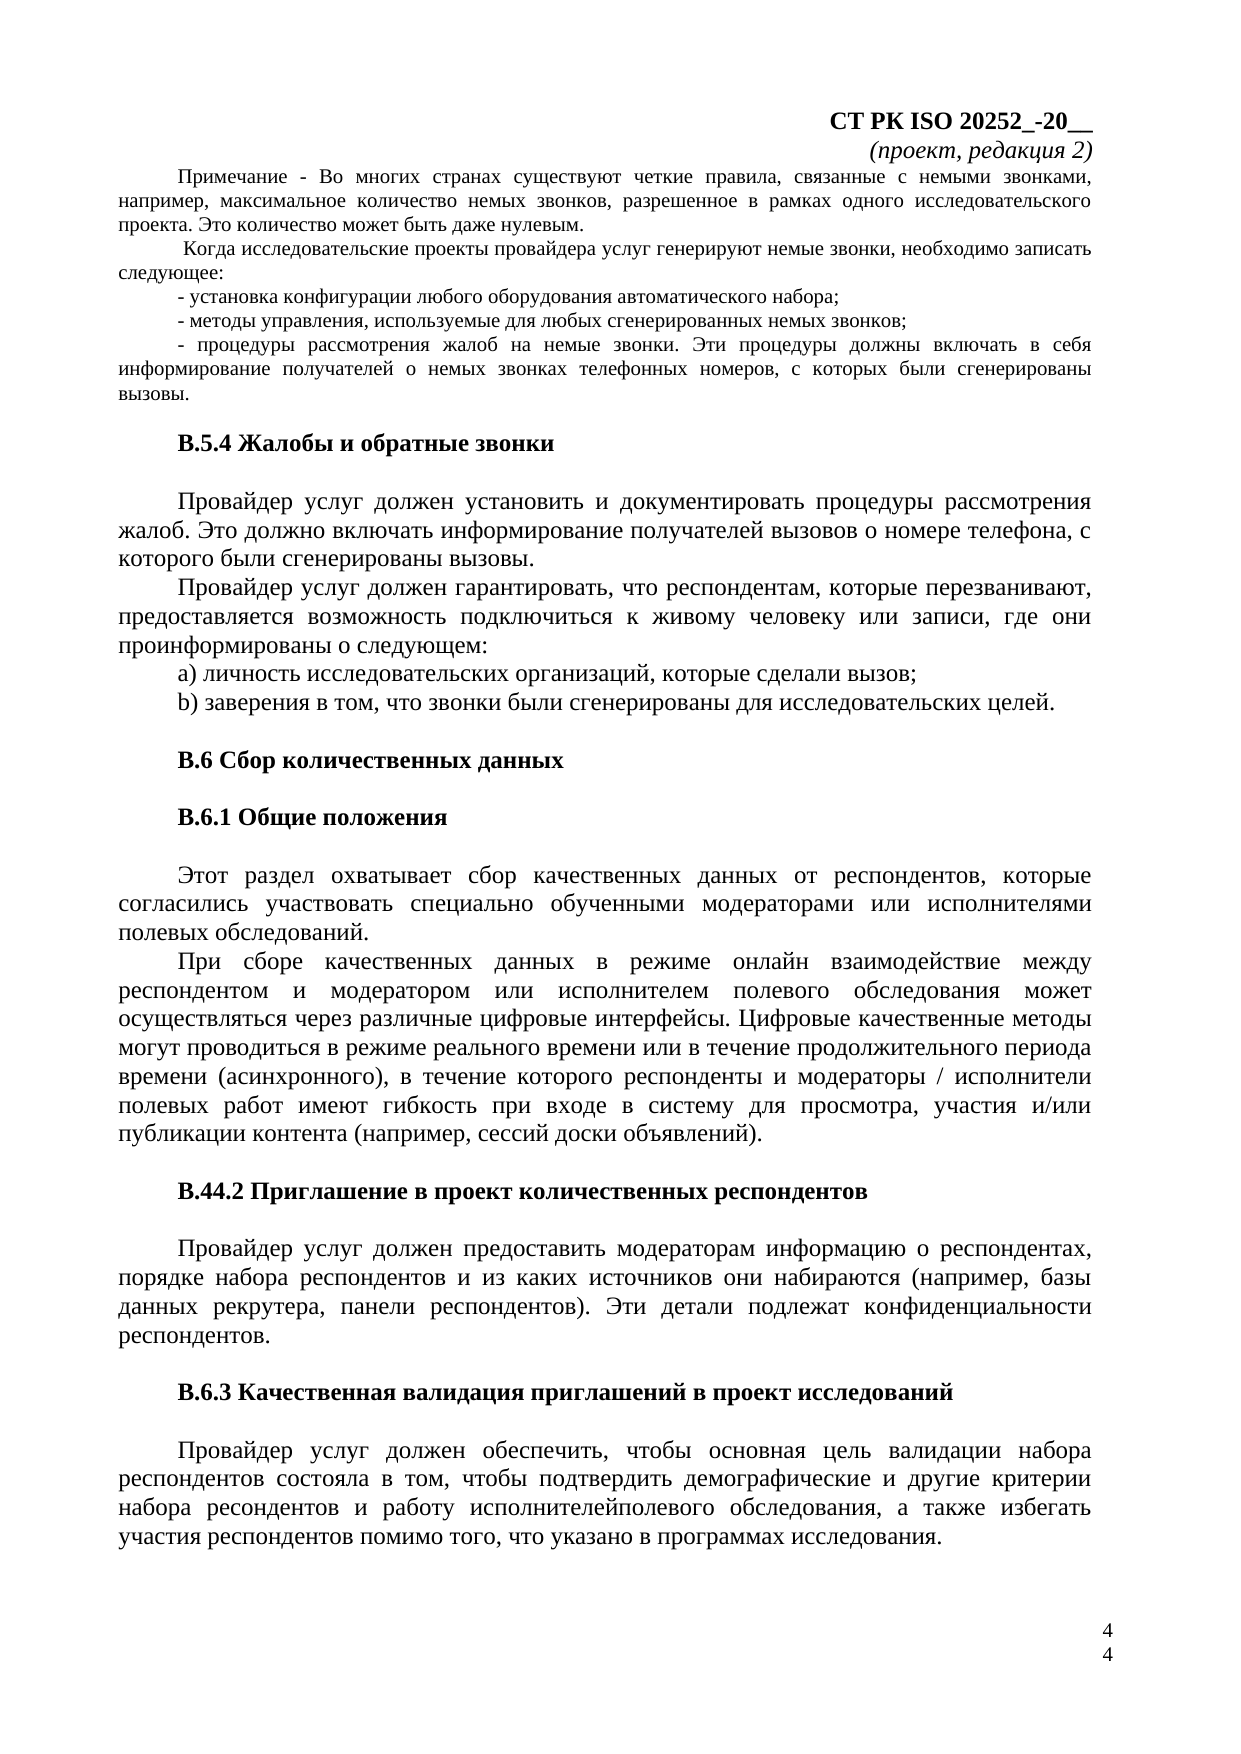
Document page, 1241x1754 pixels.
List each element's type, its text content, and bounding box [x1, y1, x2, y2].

text - процедуры рассмотрения жалоб на немые звонки. Эти процедуры должны включать в себя информирование получателей о немых звонках телефонных номеров, с которых были сгенерированы вызовы. [118, 332, 1092, 404]
text а) личность исследовательских организаций, которые сделали вызов; [118, 658, 1092, 687]
text B.6.1 Общие положения [118, 802, 1092, 831]
text B.5.4 Жалобы и обратные звонки [118, 428, 1092, 457]
text Провайдер услуг должен предоставить модераторам информацию о респондентах, порядке набора респондентов и из каких источников они набираются (например, базы данных рекрутера, панели респондентов). Эти детали подлежат конфиденциальности респондентов. [118, 1233, 1092, 1348]
text Когда исследовательские проекты провайдера услуг генерируют немые звонки, необходимо записать следующее: [118, 236, 1092, 284]
text - методы управления, используемые для любых сгенерированных немых звонков; [118, 308, 1092, 332]
text Примечание - Во многих странах существуют четкие правила, связанные с немыми звонками, например, максимальное количество немых звонков, разрешенное в рамках одного исследовательского проекта. Это количество может быть даже нулевым. [118, 164, 1092, 236]
text Провайдер услуг должен обеспечить, чтобы основная цель валидации набора респондентов состояла в том, чтобы подтвердить демографические и другие критерии набора ресондентов и работу исполнителейполевого обследования, а также избегать участия респондентов помимо того, что указано в программах исследования. [118, 1435, 1092, 1550]
text Провайдер услуг должен гарантировать, что респондентам, которые перезванивают, предоставляется возможность подключиться к живому человеку или записи, где они проинформированы о следующем: [118, 572, 1092, 658]
text Провайдер услуг должен установить и документировать процедуры рассмотрения жалоб. Это должно включать информирование получателей вызовов о номере телефона, с которого были сгенерированы вызовы. [118, 486, 1092, 572]
text Этот раздел охватывает сбор качественных данных от респондентов, которые согласились участвовать специально обученными модераторами или исполнителями полевых обследований. [118, 860, 1092, 946]
text b) заверения в том, что звонки были сгенерированы для исследовательских целей. [118, 687, 1092, 716]
text B.6.3 Качественная валидация приглашений в проект исследований [118, 1377, 1092, 1406]
text B.6.2 Приглашение в проект количественных респондентов [118, 1176, 1092, 1205]
text B.6 Сбор количественных данных [118, 745, 1092, 773]
text - установка конфигурации любого оборудования автоматического набора; [118, 284, 1092, 308]
text При сборе качественных данных в режиме онлайн взаимодействие между респондентом и модератором или исполнителем полевого обследования может осуществляться через различные цифровые интерфейсы. Цифровые качественные методы могут проводиться в режиме реального времени или в течение продолжительного периода времени (асинхронного), в течение которого респонденты и модераторы / исполнители полевых работ имеют гибкость при входе в систему для просмотра, участия и/или публикации контента (например, сессий доски объявлений). [118, 946, 1092, 1147]
